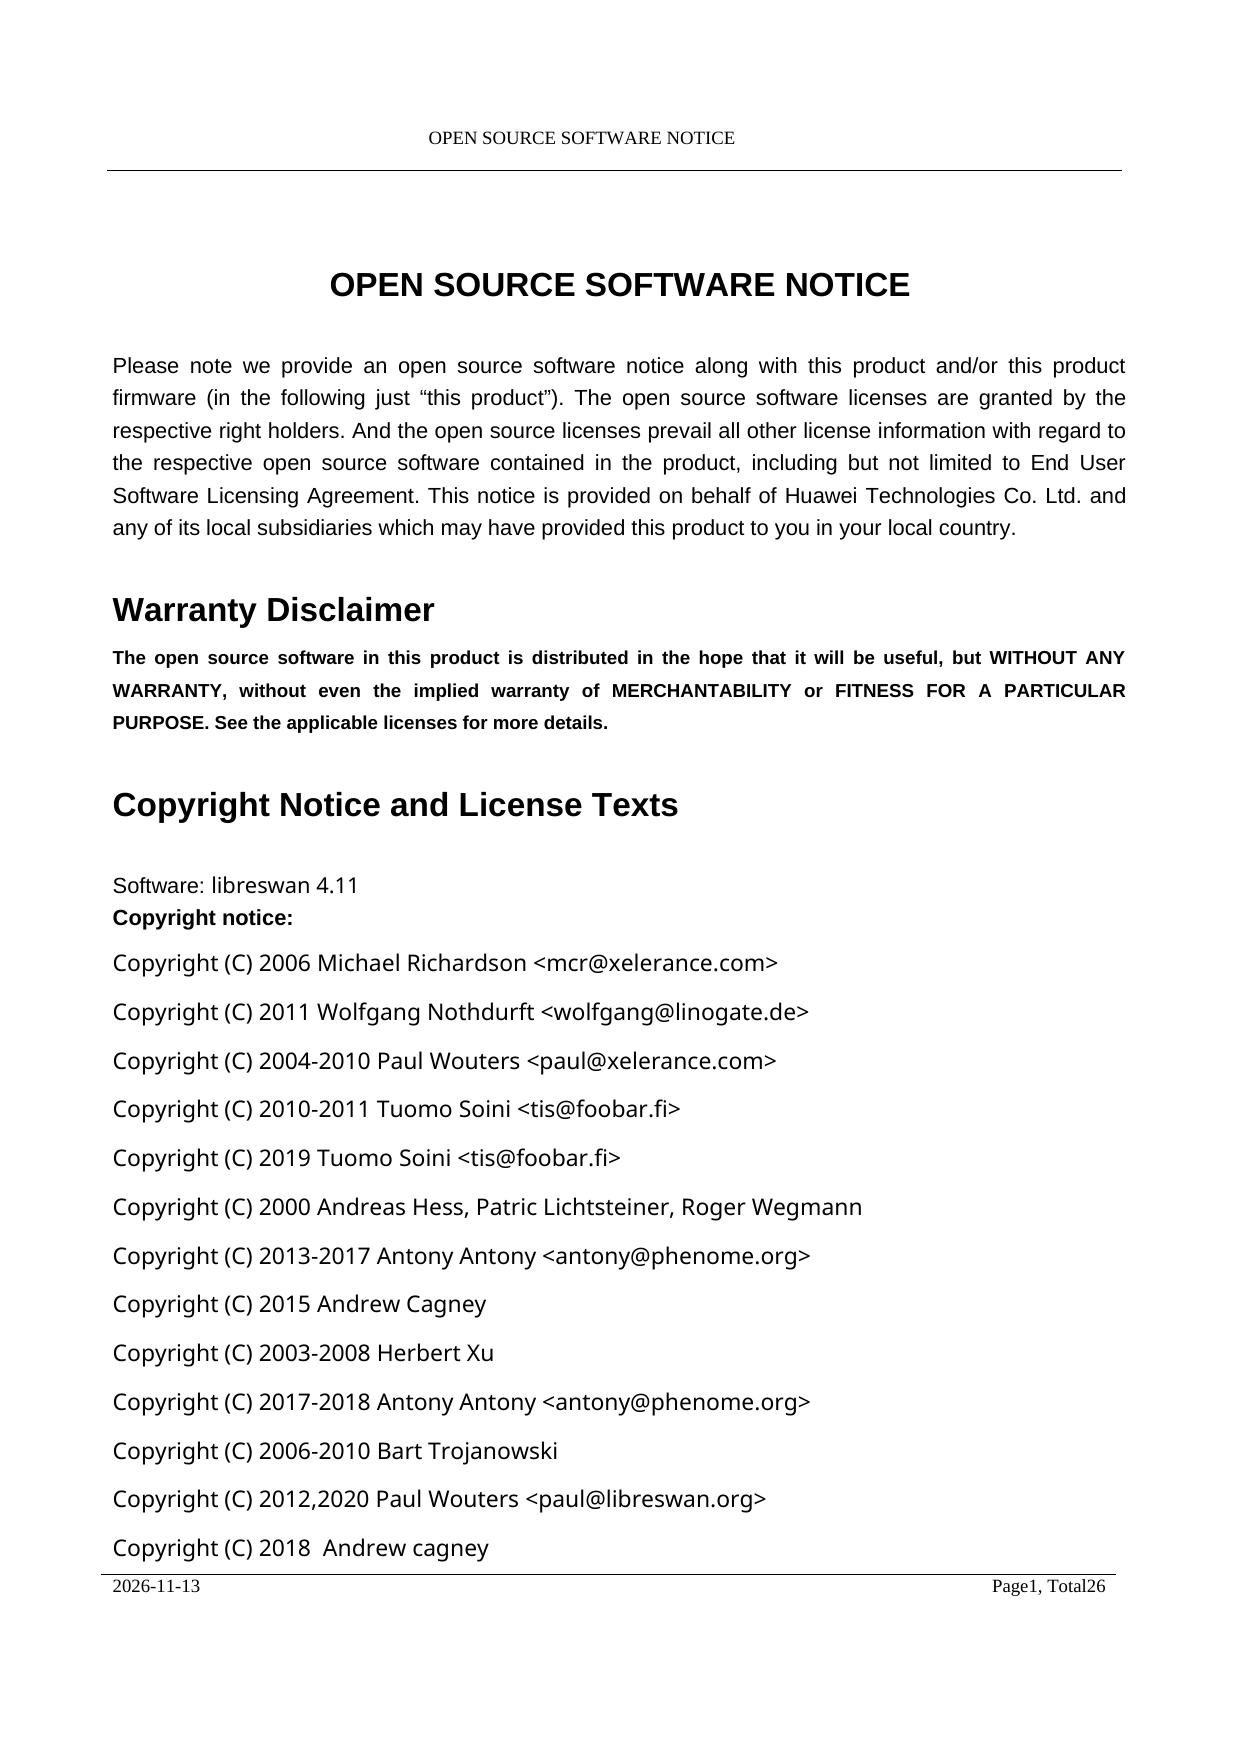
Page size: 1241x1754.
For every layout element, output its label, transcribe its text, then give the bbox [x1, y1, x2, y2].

text Warranty Disclaimer [112, 576, 1128, 641]
text Copyright notice: [112, 901, 1128, 934]
text Software: libreswan 4.11 [112, 869, 1128, 901]
text OPEN SOURCE SOFTWARE NOTICE [112, 251, 1128, 316]
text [112, 947, 1128, 1564]
text Copyright Notice and License Texts [112, 771, 1128, 836]
text The open source software in this product is distributed in the hope that it will be useful, but WITHOUT ANY WARRANTY, without even the implied warranty of MERCHANTABILITY or FITNESS FOR A PARTICULAR PURPOSE. See the applicable licenses for more details. [112, 641, 1128, 739]
text Please note we provide an open source software notice along with this product and/or this product firmware (in the following just “this product”). The open source software licenses are granted by the respective right holders. And the open source licenses prevail all other license information with regard to the respective open source software contained in the product, including but not limited to End User Software Licensing Agreement. This notice is provided on behalf of Huawei Technologies Co. Ltd. and any of its local subsidiaries which may have provided this product to you in your local country. [112, 349, 1128, 544]
